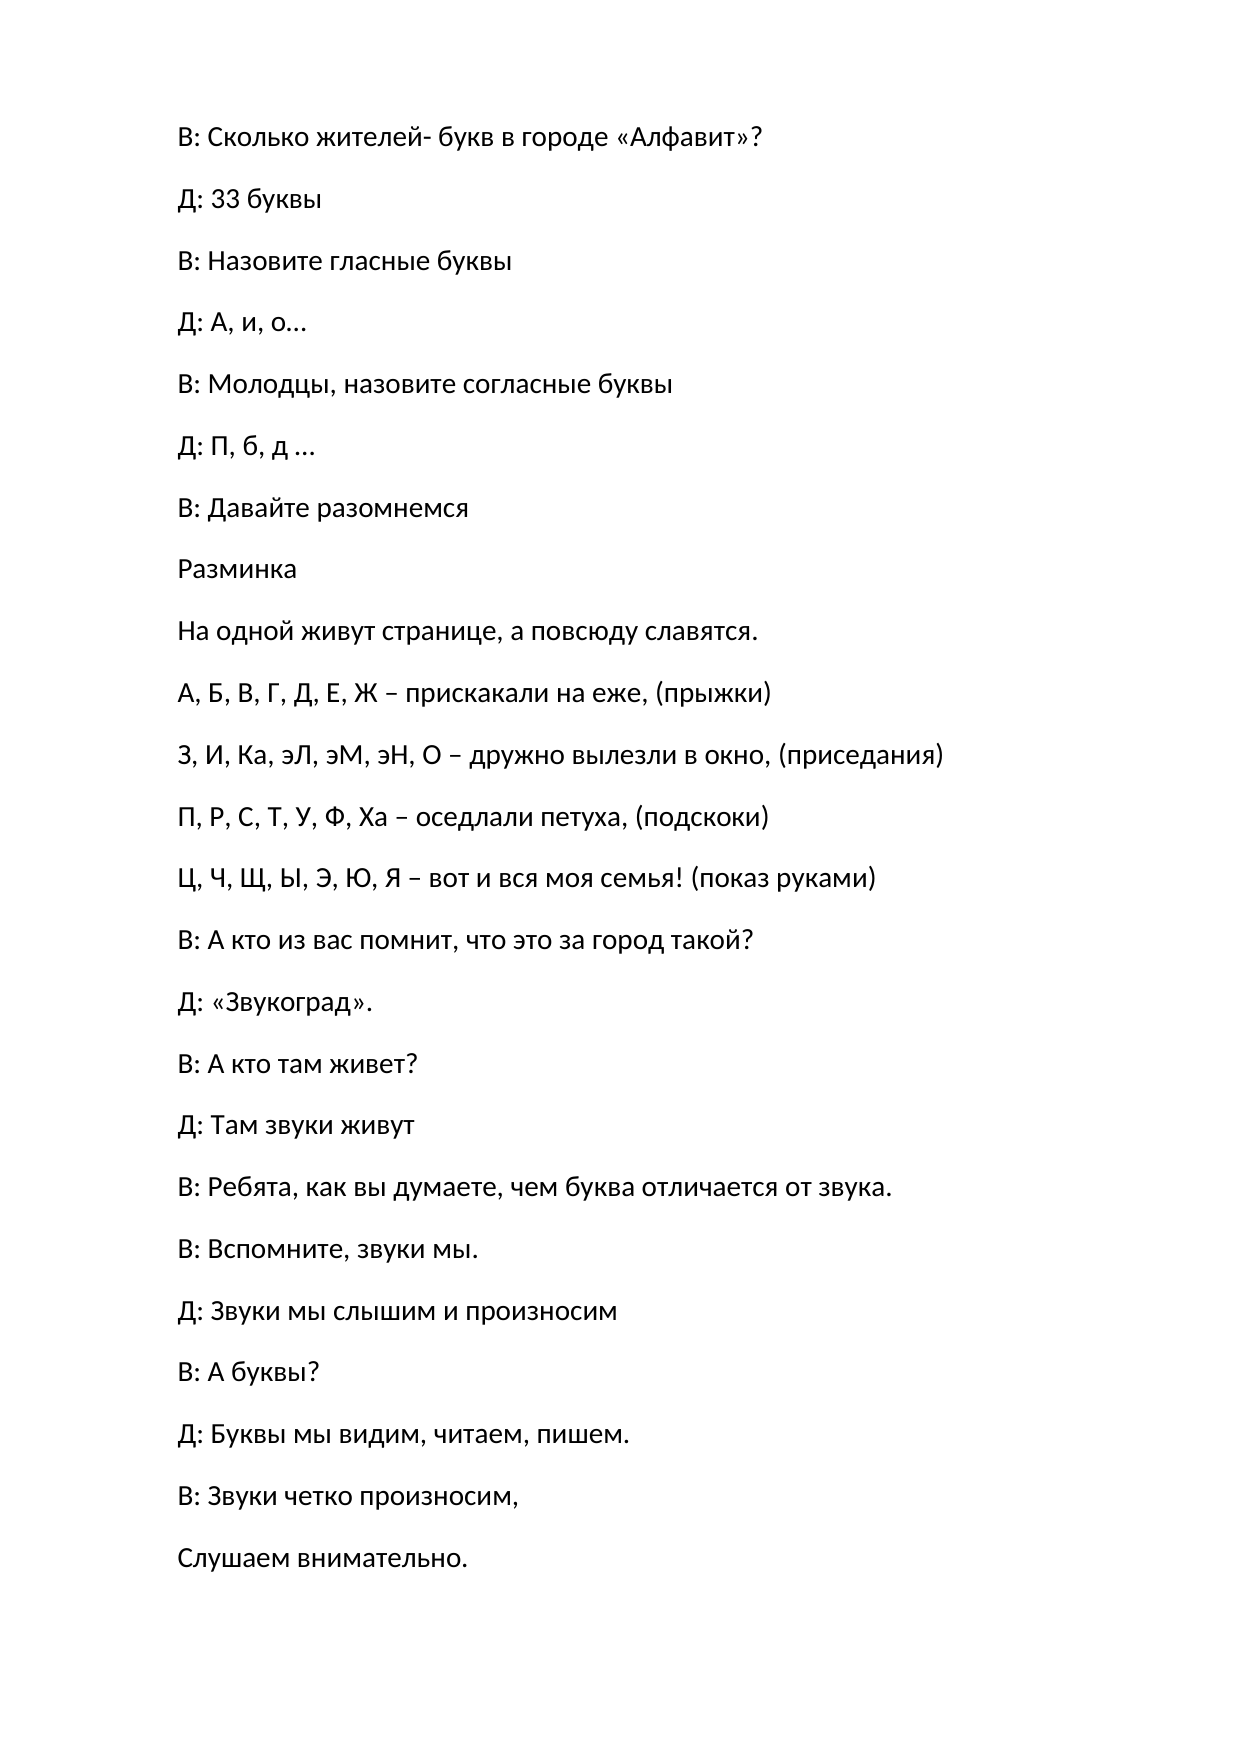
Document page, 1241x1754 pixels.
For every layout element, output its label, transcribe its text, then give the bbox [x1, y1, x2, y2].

text В: Молодцы, назовите согласные буквы [177, 365, 1152, 401]
text Д: Буквы мы видим, читаем, пишем. [177, 1415, 1152, 1451]
text Д: П, б, д … [177, 427, 1152, 463]
text Д: 33 буквы [177, 180, 1152, 216]
text Ц, Ч, Щ, Ы, Э, Ю, Я – вот и вся моя семья! (показ руками) [177, 859, 1152, 895]
text В: Назовите гласные буквы [177, 242, 1152, 277]
text Д: «Звукоград». [177, 983, 1152, 1018]
text В: Звуки четко произносим, [177, 1477, 1152, 1513]
text П, Р, С, Т, У, Ф, Ха – оседлали петуха, (подскоки) [177, 798, 1152, 833]
text На одной живут странице, а повсюду славятся. [177, 612, 1152, 648]
text Д: Там звуки живут [177, 1106, 1152, 1142]
text Слушаем внимательно. [177, 1539, 1152, 1574]
text В: Вспомните, звуки мы. [177, 1230, 1152, 1266]
text В: Давайте разомнемся [177, 489, 1152, 524]
text В: А кто из вас помнит, что это за город такой? [177, 921, 1152, 957]
text В: Ребята, как вы думаете, чем буква отличается от звука. [177, 1168, 1152, 1204]
text Разминка [177, 551, 1152, 586]
text Д: Звуки мы слышим и произносим [177, 1292, 1152, 1327]
text В: А кто там живет? [177, 1045, 1152, 1080]
text Д: А, и, о… [177, 303, 1152, 339]
text В: Сколько жителей- букв в городе «Алфавит»? [177, 118, 1152, 154]
text В: А буквы? [177, 1353, 1152, 1389]
text А, Б, В, Г, Д, Е, Ж – прискакали на еже, (прыжки) [177, 674, 1152, 710]
text З, И, Ка, эЛ, эМ, эН, О – дружно вылезли в окно, (приседания) [177, 736, 1152, 771]
